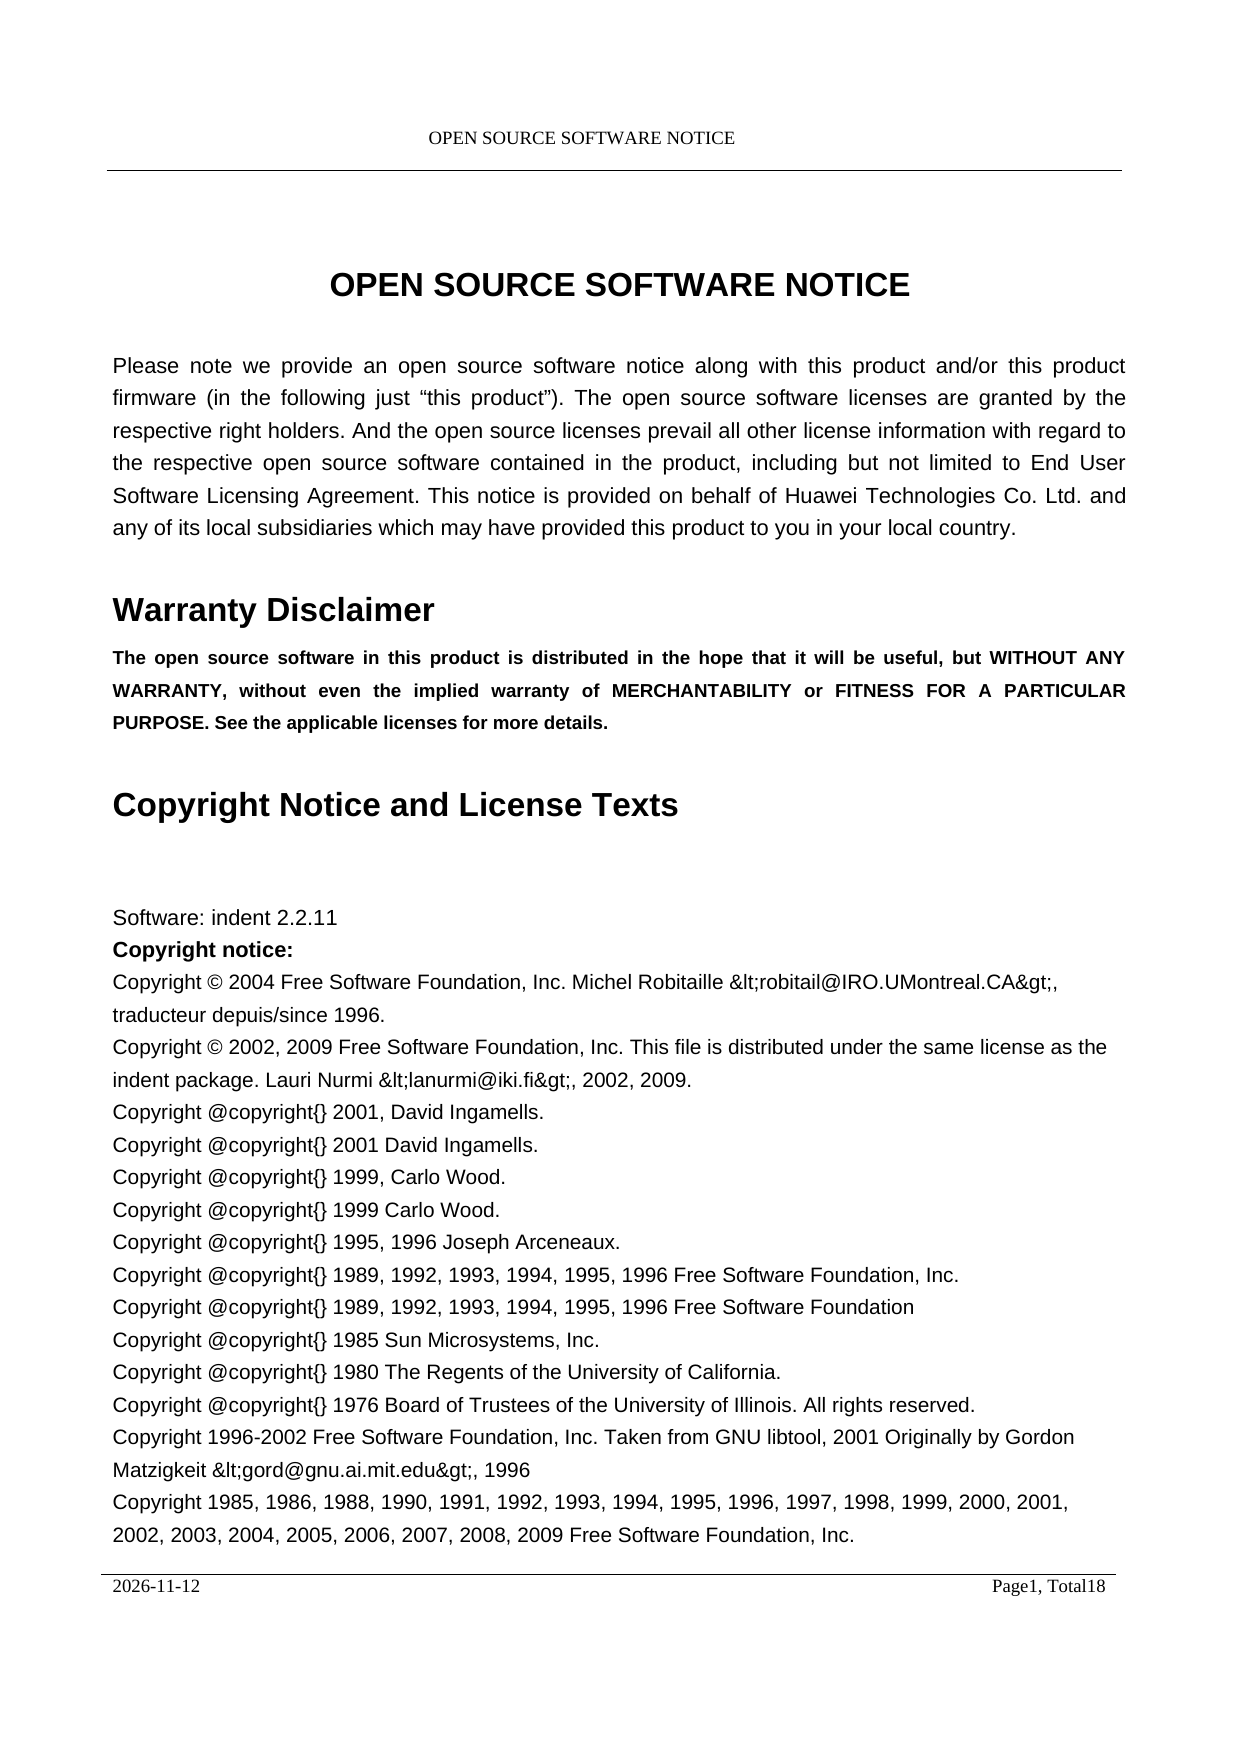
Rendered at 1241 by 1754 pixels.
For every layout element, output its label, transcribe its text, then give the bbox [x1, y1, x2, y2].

text Copyright 1996-2002 Free Software Foundation, Inc. Taken from GNU libtool, 2001 Originally by Gordon Matzigkeit &lt;gord@gnu.ai.mit.edu&gt;, 1996 [112, 1421, 1128, 1486]
text OPEN SOURCE SOFTWARE NOTICE [112, 251, 1128, 316]
text Copyright @copyright{} 1999, Carlo Wood. [112, 1161, 1128, 1193]
text Copyright @copyright{} 1995, 1996 Joseph Arceneaux. [112, 1226, 1128, 1258]
text Copyright @copyright{} 1989, 1992, 1993, 1994, 1995, 1996 Free Software Foundation [112, 1291, 1128, 1323]
text Copyright @copyright{} 1980 The Regents of the University of California. [112, 1356, 1128, 1388]
text Copyright 1985, 1986, 1988, 1990, 1991, 1992, 1993, 1994, 1995, 1996, 1997, 1998, 1999, 2000, 2001, 2002, 2003, 2004, 2005, 2006, 2007, 2008, 2009 Free Software Foundation, Inc. [112, 1486, 1128, 1551]
text Copyright © 2004 Free Software Foundation, Inc. Michel Robitaille &lt;robitail@IRO.UMontreal.CA&gt;, traducteur depuis/since 1996. [112, 966, 1128, 1031]
text The open source software in this product is distributed in the hope that it will be useful, but WITHOUT ANY WARRANTY, without even the implied warranty of MERCHANTABILITY or FITNESS FOR A PARTICULAR PURPOSE. See the applicable licenses for more details. [112, 641, 1128, 739]
text Copyright Notice and License Texts [112, 771, 1128, 836]
text Copyright @copyright{} 1999 Carlo Wood. [112, 1193, 1128, 1226]
text Copyright @copyright{} 2001 David Ingamells. [112, 1128, 1128, 1161]
text Copyright @copyright{} 1985 Sun Microsystems, Inc. [112, 1323, 1128, 1356]
text Copyright @copyright{} 1976 Board of Trustees of the University of Illinois. All rights reserved. [112, 1388, 1128, 1421]
text Warranty Disclaimer [112, 576, 1128, 641]
text Copyright @copyright{} 1989, 1992, 1993, 1994, 1995, 1996 Free Software Foundation, Inc. [112, 1258, 1128, 1291]
text Please note we provide an open source software notice along with this product and/or this product firmware (in the following just “this product”). The open source software licenses are granted by the respective right holders. And the open source licenses prevail all other license information with regard to the respective open source software contained in the product, including but not limited to End User Software Licensing Agreement. This notice is provided on behalf of Huawei Technologies Co. Ltd. and any of its local subsidiaries which may have provided this product to you in your local country. [112, 349, 1128, 544]
text Copyright @copyright{} 2001, David Ingamells. [112, 1096, 1128, 1128]
text Copyright © 2002, 2009 Free Software Foundation, Inc. This file is distributed under the same license as the indent package. Lauri Nurmi &lt;lanurmi@iki.fi&gt;, 2002, 2009. [112, 1031, 1128, 1096]
text Software: indent 2.2.11 [112, 901, 1128, 933]
text Copyright notice: [112, 933, 1128, 966]
